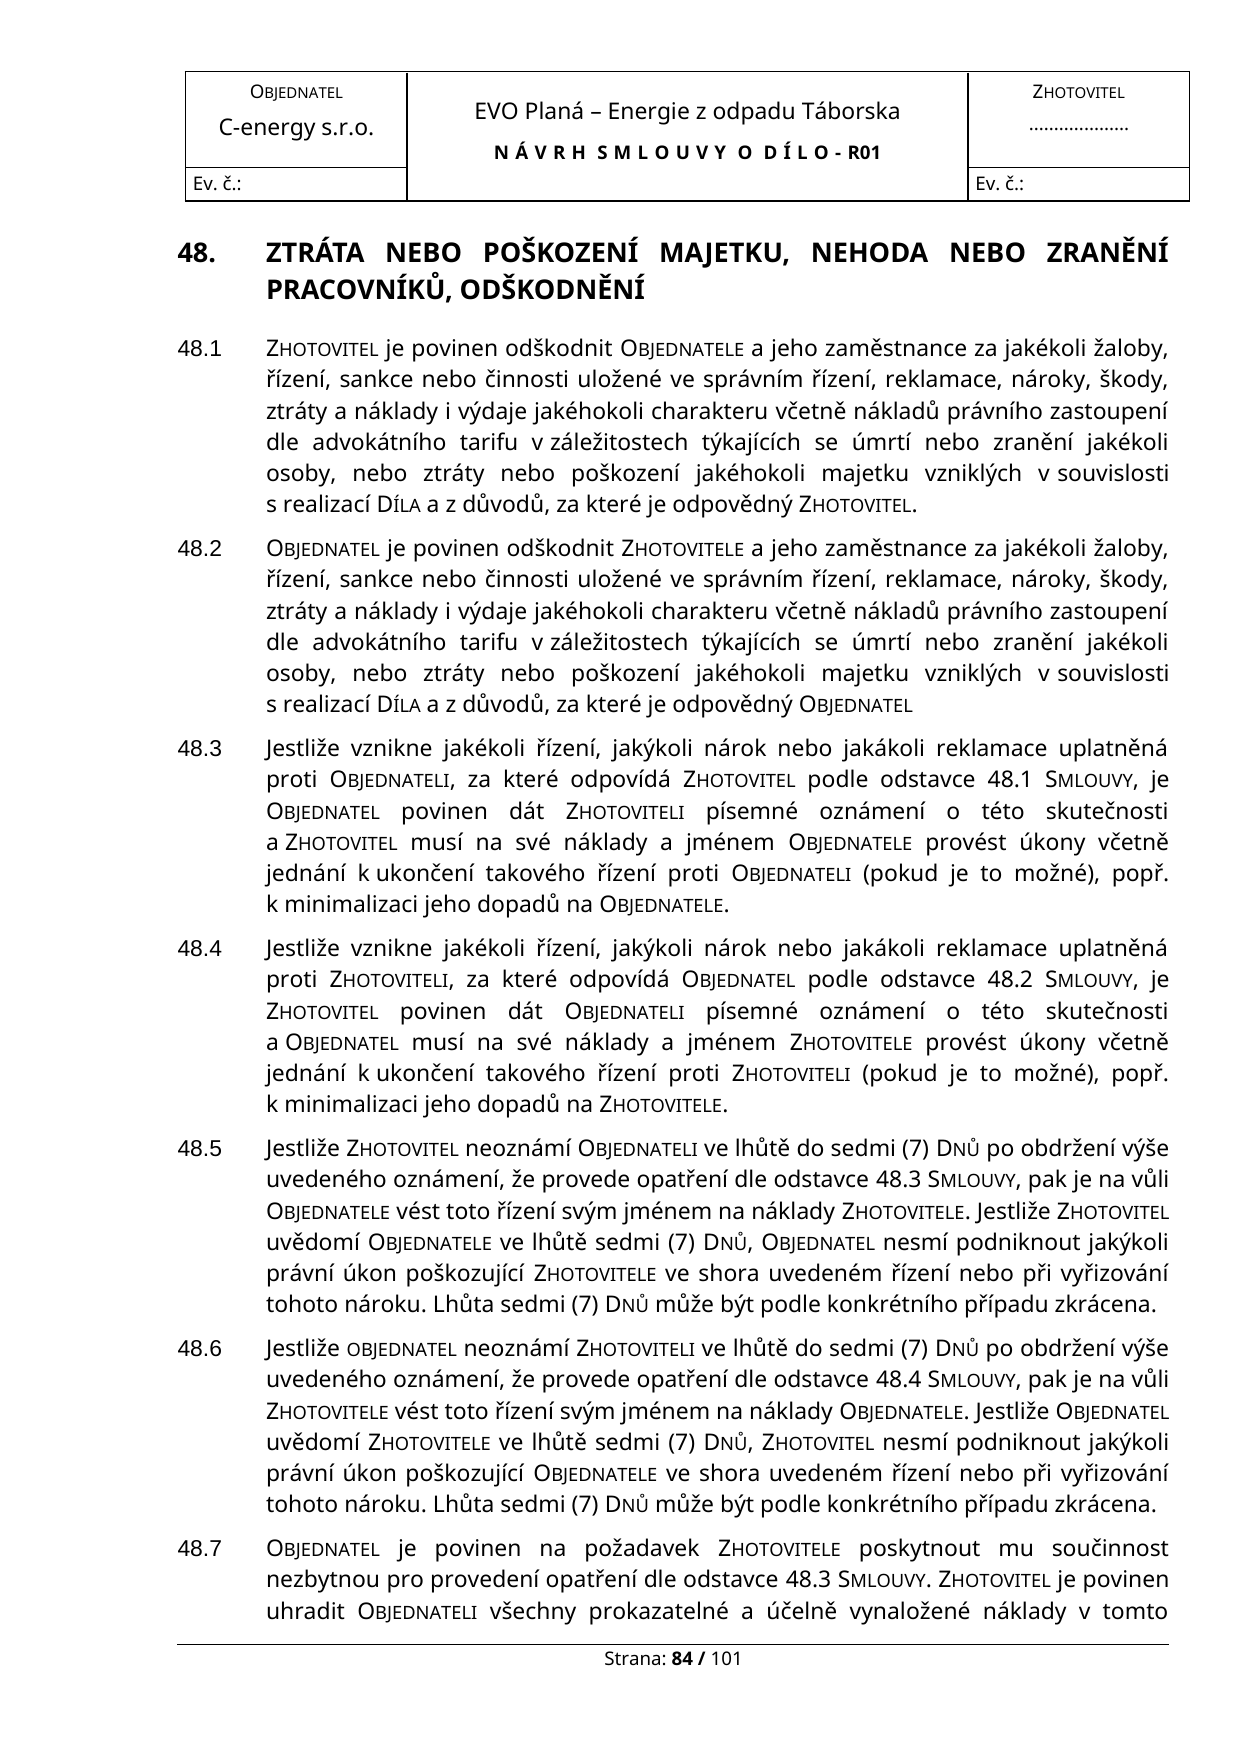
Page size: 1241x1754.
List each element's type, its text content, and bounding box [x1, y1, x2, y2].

text Jestliže vznikne jakékoli řízení, jakýkoli nárok nebo jakákoli reklamace uplatněná proti Objednateli, za které odpovídá Zhotovitel podle odstavce 48.1 Smlouvy, je Objednatel povinen dát Zhotoviteli písemné oznámení o této skutečnosti a Zhotovitel musí na své náklady a jménem Objednatele provést úkony včetně jednání k ukončení takového řízení proti Objednateli (pokud je to možné), popř. k minimalizaci jeho dopadů na Objednatele. [177, 732, 1169, 919]
text Jestliže Zhotovitel neoznámí Objednateli ve lhůtě do sedmi (7) Dnů po obdržení výše uvedeného oznámení, že provede opatření dle odstavce 48.3 Smlouvy, pak je na vůli Objednatele vést toto řízení svým jménem na náklady Zhotovitele. Jestliže Zhotovitel uvědomí Objednatele ve lhůtě sedmi (7) Dnů, Objednatel nesmí podniknout jakýkoli právní úkon poškozující Zhotovitele ve shora uvedeném řízení nebo při vyřizování tohoto nároku. Lhůta sedmi (7) Dnů může být podle konkrétního případu zkrácena. [177, 1132, 1169, 1319]
subtitle ZTRÁTA NEBO POŠKOZENÍ MAJETKU, NEHODA NEBO ZRANĚNÍ PRACOVNÍKŮ, ODŠKODNĚNÍ [177, 233, 1169, 307]
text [177, 1532, 1169, 1626]
text Objednatel je povinen odškodnit Zhotovitele a jeho zaměstnance za jakékoli žaloby, řízení, sankce nebo činnosti uložené ve správním řízení, reklamace, nároky, škody, ztráty a náklady i výdaje jakéhokoli charakteru včetně nákladů právního zastoupení dle advokátního tarifu v záležitostech týkajících se úmrtí nebo zranění jakékoli osoby, nebo ztráty nebo poškození jakéhokoli majetku vzniklých v souvislosti s realizací Díla a z důvodů, za které je odpovědný Objednatel [177, 532, 1169, 719]
text Jestliže objednatel neoznámí Zhotoviteli ve lhůtě do sedmi (7) Dnů po obdržení výše uvedeného oznámení, že provede opatření dle odstavce 48.4 Smlouvy, pak je na vůli Zhotovitele vést toto řízení svým jménem na náklady Objednatele. Jestliže Objednatel uvědomí Zhotovitele ve lhůtě sedmi (7) Dnů, Zhotovitel nesmí podniknout jakýkoli právní úkon poškozující Objednatele ve shora uvedeném řízení nebo při vyřizování tohoto nároku. Lhůta sedmi (7) Dnů může být podle konkrétního případu zkrácena. [177, 1332, 1169, 1519]
text Jestliže vznikne jakékoli řízení, jakýkoli nárok nebo jakákoli reklamace uplatněná proti Zhotoviteli, za které odpovídá Objednatel podle odstavce 48.2 Smlouvy, je Zhotovitel povinen dát Objednateli písemné oznámení o této skutečnosti a Objednatel musí na své náklady a jménem Zhotovitele provést úkony včetně jednání k ukončení takového řízení proti Zhotoviteli (pokud je to možné), popř. k minimalizaci jeho dopadů na Zhotovitele. [177, 932, 1169, 1119]
text Zhotovitel je povinen odškodnit Objednatele a jeho zaměstnance za jakékoli žaloby, řízení, sankce nebo činnosti uložené ve správním řízení, reklamace, nároky, škody, ztráty a náklady i výdaje jakéhokoli charakteru včetně nákladů právního zastoupení dle advokátního tarifu v záležitostech týkajících se úmrtí nebo zranění jakékoli osoby, nebo ztráty nebo poškození jakéhokoli majetku vzniklých v souvislosti s realizací Díla a z důvodů, za které je odpovědný Zhotovitel. [177, 332, 1169, 519]
